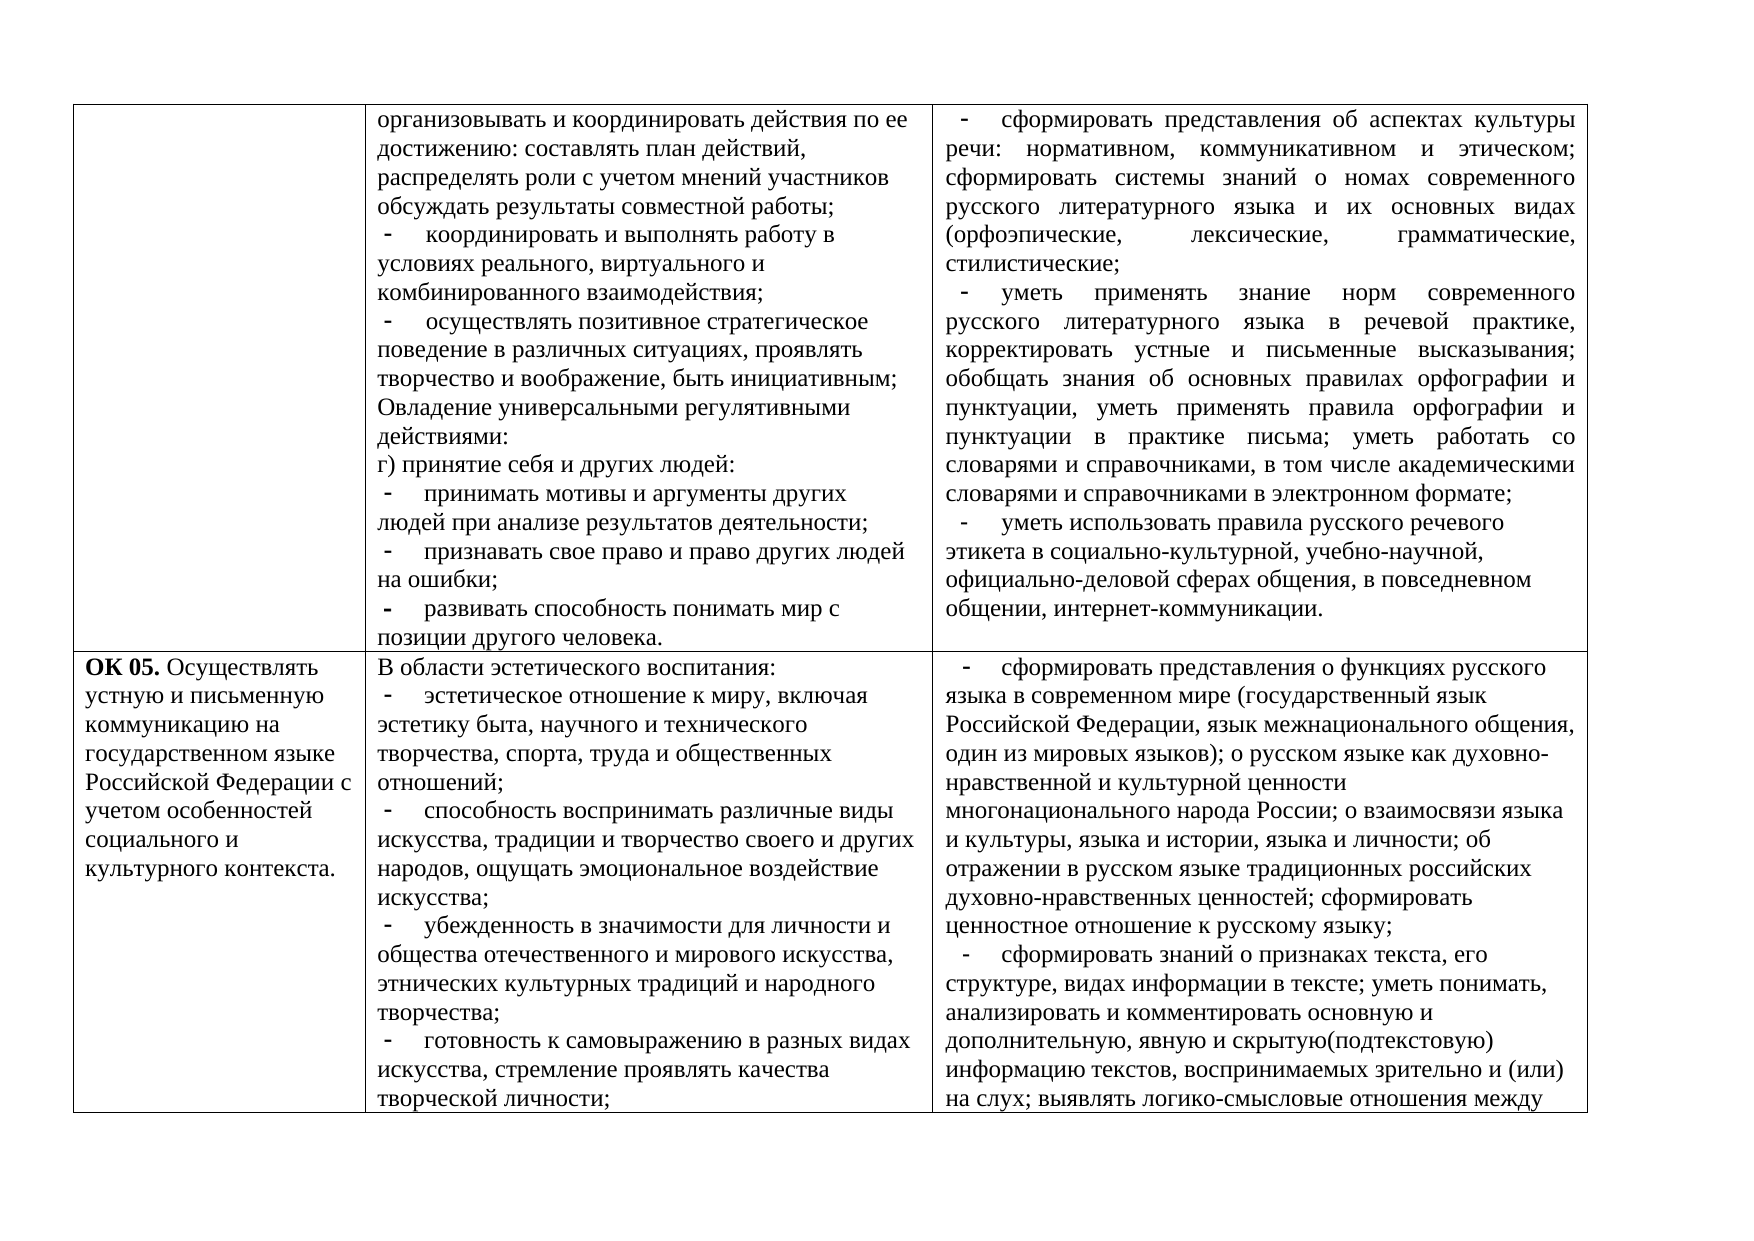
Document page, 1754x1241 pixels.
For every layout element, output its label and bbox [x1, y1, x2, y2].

table_cell [366, 105, 932, 651]
table_cell [933, 105, 1587, 651]
table_cell [366, 652, 932, 1112]
table_cell [933, 652, 1587, 1112]
table_cell [74, 105, 365, 651]
table_cell [74, 652, 365, 1112]
